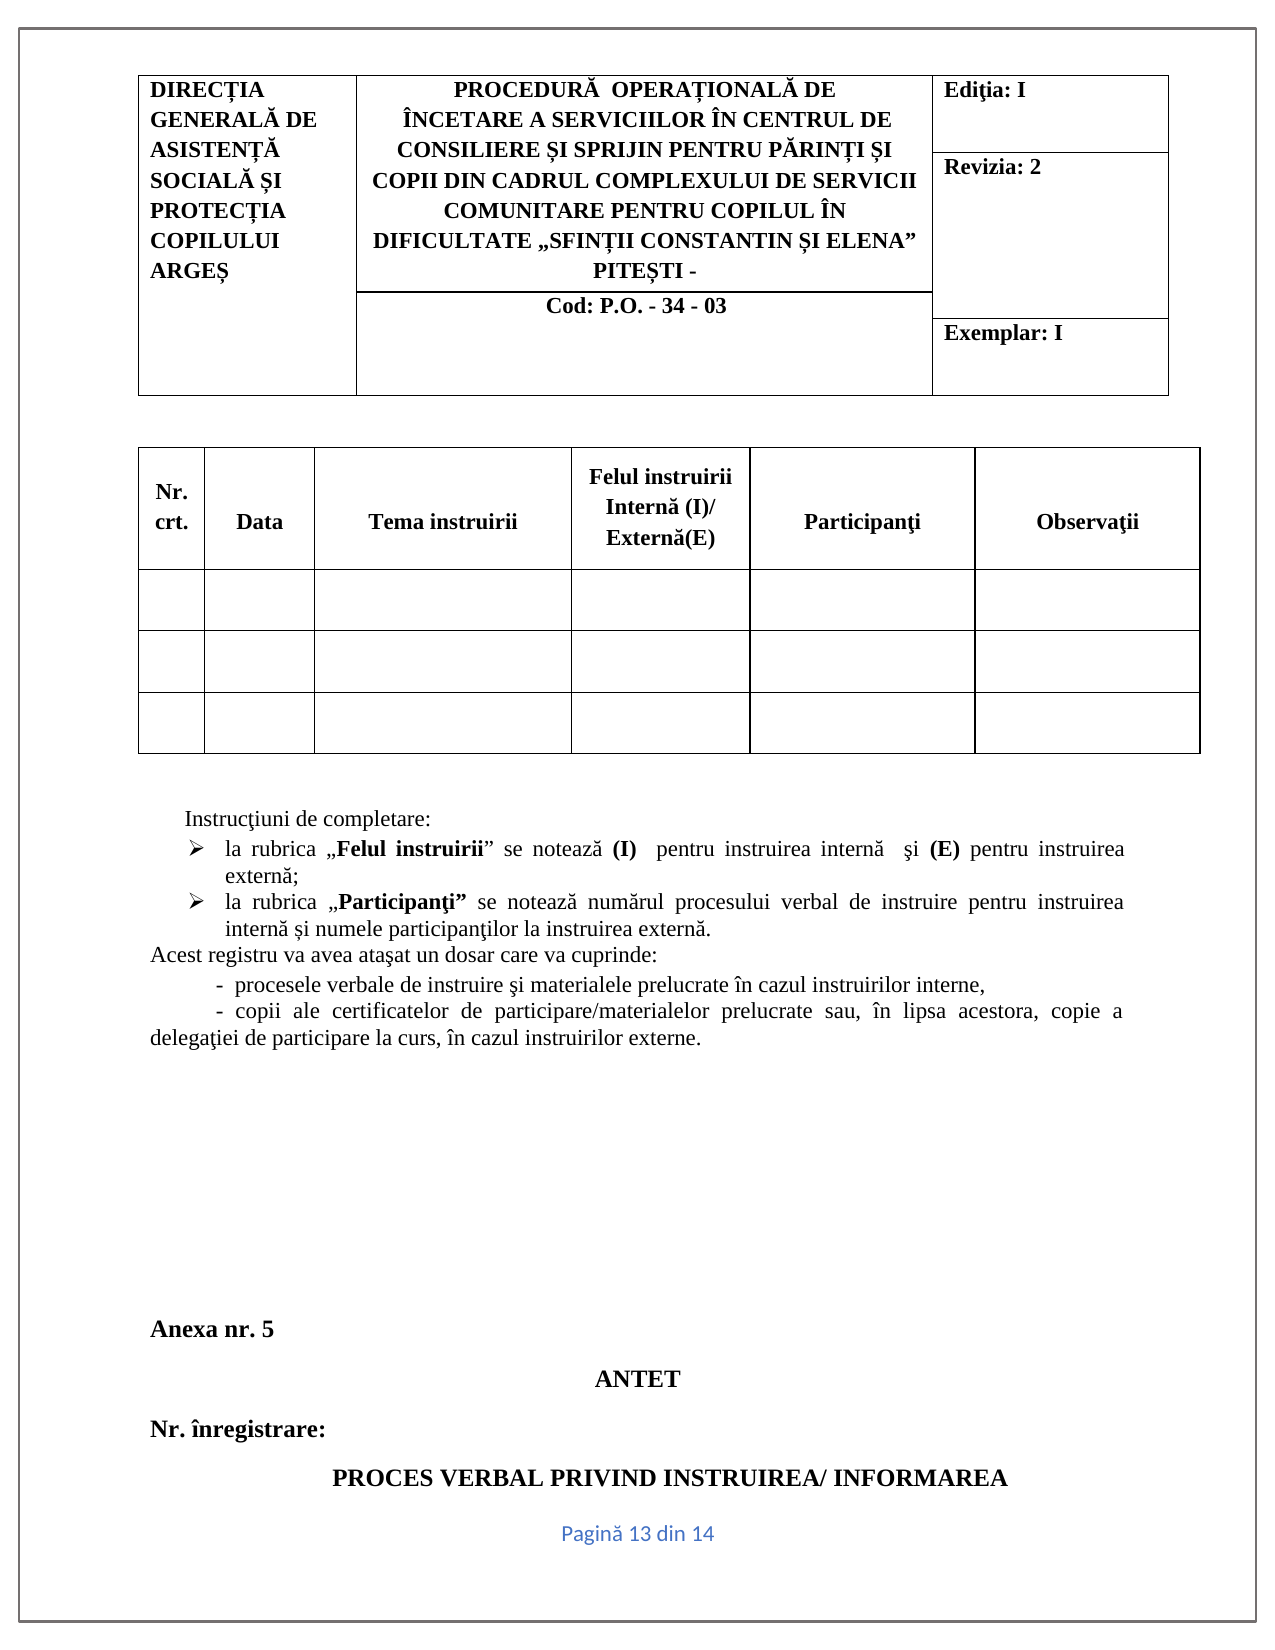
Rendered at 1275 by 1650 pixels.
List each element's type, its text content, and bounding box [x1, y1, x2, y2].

table_cell [751, 570, 974, 630]
text Acest registru va avea ataşat un dosar care va cuprinde: [150, 941, 1125, 967]
table_cell [315, 631, 571, 692]
table_cell [139, 693, 204, 753]
table_header Felul instruirii Internă (I)/ Externă(E) [572, 448, 749, 569]
text Nr. înregistrare: [150, 1414, 1125, 1442]
text - procesele verbale de instruire şi materialele prelucrate în cazul instruirilor interne, [150, 971, 1125, 997]
table_cell [976, 693, 1199, 753]
text Anexa nr. 5 [150, 1314, 1125, 1343]
table_cell [976, 570, 1199, 630]
table_header Observaţii [976, 448, 1199, 569]
table_cell [572, 570, 749, 630]
table_header Tema instruirii [315, 448, 571, 569]
table_cell [139, 631, 204, 692]
list la rubrica „Felul instruirii” se notează (I) pentru instruirea internă şi (E) pentru instruirea externă; [187, 836, 1125, 888]
text Instrucţiuni de completare: [150, 805, 1125, 832]
text ANTET [150, 1364, 1125, 1393]
table_cell [976, 631, 1199, 692]
table_cell [751, 631, 974, 692]
table_cell [572, 631, 749, 692]
table_header Nr. crt. [139, 448, 204, 569]
text PROCES VERBAL PRIVIND INSTRUIREA/ INFORMAREA [150, 1463, 1125, 1492]
list la rubrica „Participanţi” se notează numărul procesului verbal de instruire pentru instruirea internă și numele participanţilor la instruirea externă. [187, 888, 1125, 941]
text - copii ale certificatelor de participare/materialelor prelucrate sau, în lipsa acestora, copie a delegaţiei de participare la curs, în cazul instruirilor externe. [150, 997, 1125, 1050]
table_cell [205, 570, 314, 630]
table_cell [572, 693, 749, 753]
table_cell [205, 631, 314, 692]
table_cell [205, 693, 314, 753]
table_header Data [205, 448, 314, 569]
table_cell [751, 693, 974, 753]
table_cell [315, 570, 571, 630]
table_cell [139, 570, 204, 630]
table_header Participanţi [751, 448, 974, 569]
table_cell [315, 693, 571, 753]
